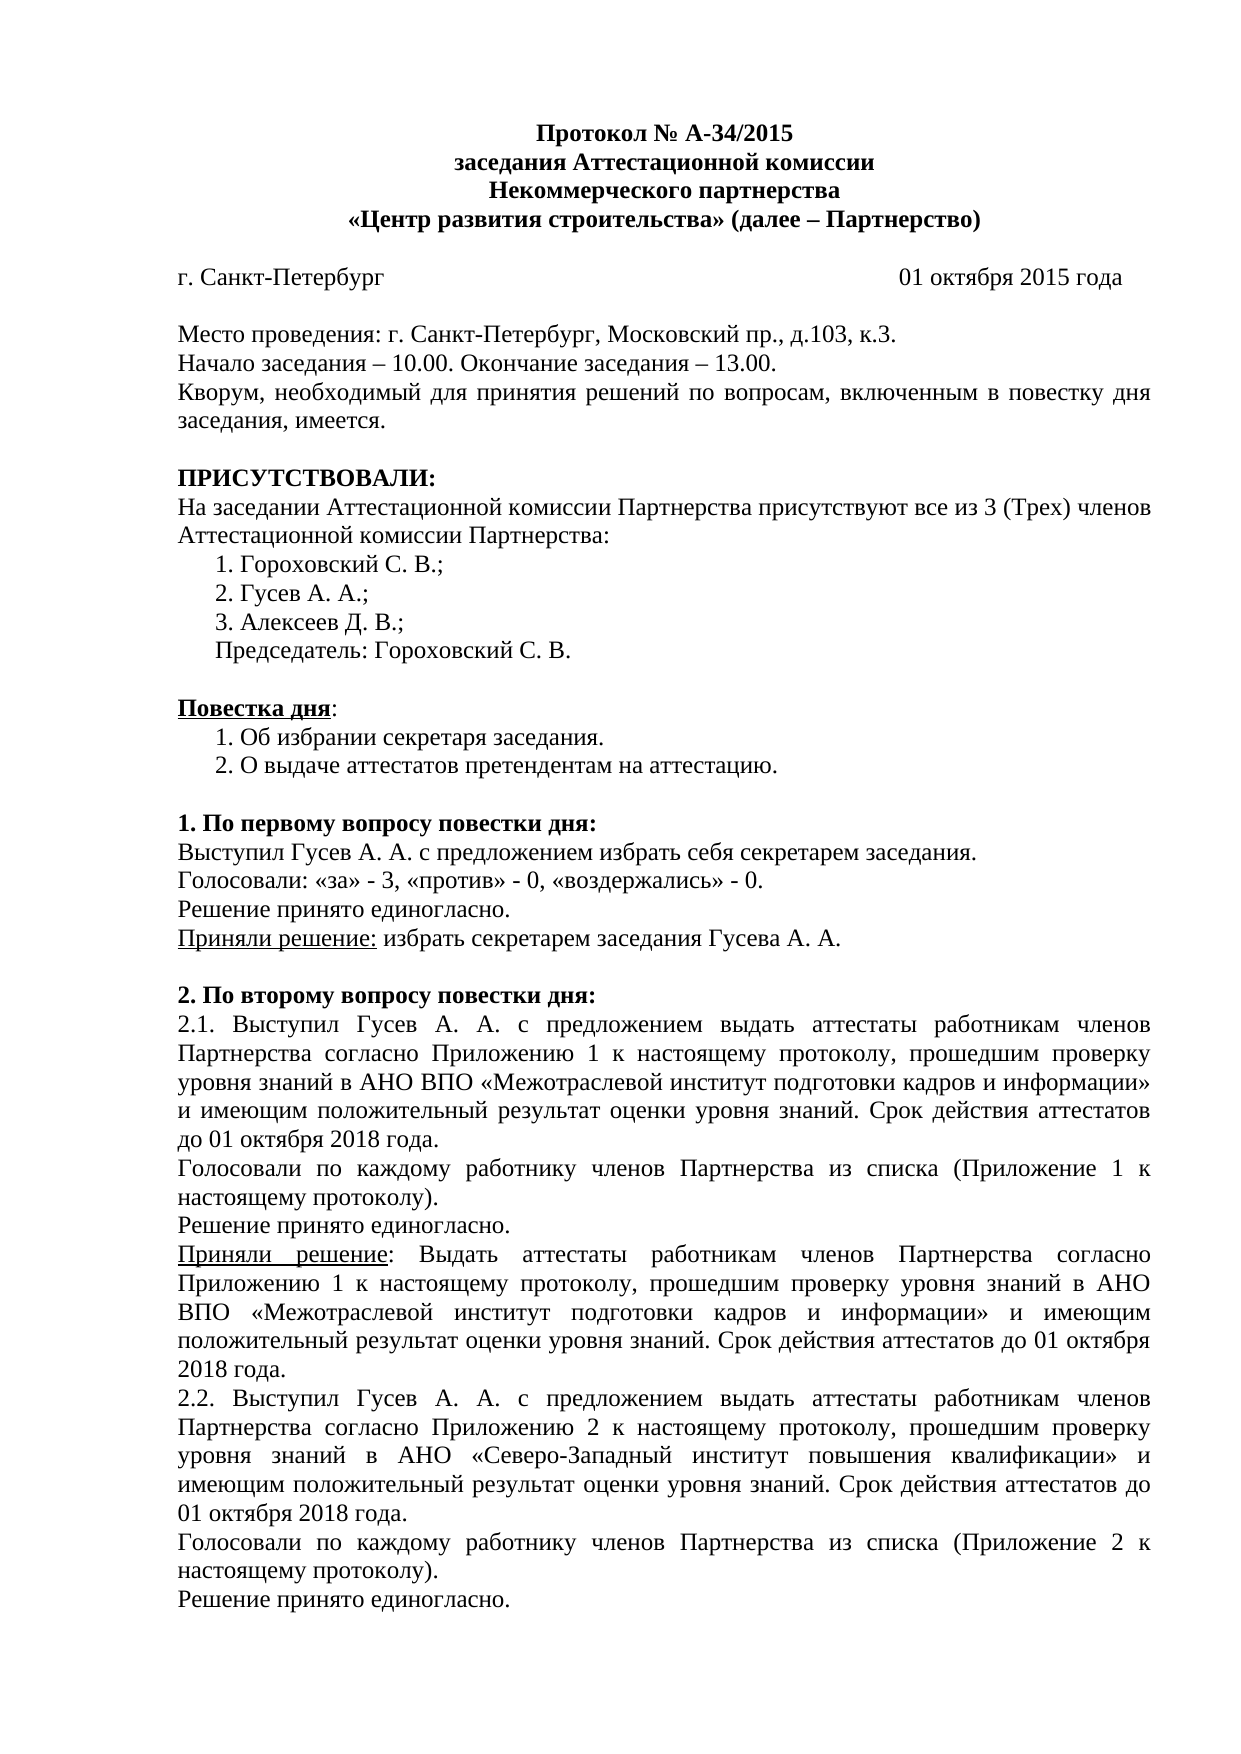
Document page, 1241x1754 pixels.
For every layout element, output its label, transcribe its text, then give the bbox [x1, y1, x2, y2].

text Начало заседания – 10.00. Окончание заседания – 13.00. [177, 348, 1152, 377]
text 2.1. Выступил Гусев А. А. с предложением выдать аттестаты работникам членов Партнерства согласно Приложению 1 к настоящему протоколу, прошедшим проверку уровня знаний в АНО ВПО «Межотраслевой институт подготовки кадров и информации» и имеющим положительный результат оценки уровня знаний. Срок действия аттестатов до 01 октября 2018 года. [177, 1009, 1152, 1153]
text На заседании Аттестационной комиссии Партнерства присутствуют все из 3 (Трех) членов Аттестационной комиссии Партнерства: [177, 492, 1152, 549]
text Голосовали: «за» - 3, «против» - 0, «воздержались» - 0. [177, 866, 1152, 894]
text Голосовали по каждому работнику членов Партнерства из списка (Приложение 2 к настоящему протоколу). [177, 1527, 1152, 1584]
text 1. По первому вопросу повестки дня: [177, 808, 1152, 837]
text Решение принято единогласно. [177, 1211, 1152, 1239]
text Повестка дня: [177, 693, 1152, 722]
text Приняли решение: избрать секретарем заседания Гусева А. А. [177, 923, 1152, 952]
text Приняли решение: Выдать аттестаты работникам членов Партнерства согласно Приложению 1 к настоящему протоколу, прошедшим проверку уровня знаний в АНО ВПО «Межотраслевой институт подготовки кадров и информации» и имеющим положительный результат оценки уровня знаний. Срок действия аттестатов до 01 октября 2018 года. [177, 1239, 1152, 1383]
text Протокол № А-34/2015 [177, 118, 1152, 147]
text Некоммерческого партнерства [177, 176, 1152, 204]
text 1. Гороховский С. В.; [215, 549, 1152, 578]
text Место проведения: г. Санкт-Петербург, Московский пр., д.103, к.3. [177, 319, 1152, 348]
text Кворум, необходимый для принятия решений по вопросам, включенным в повестку дня заседания, имеется. [177, 377, 1152, 434]
text «Центр развития строительства» (далее – Партнерство) [177, 204, 1152, 233]
text 2. Гусев А. А.; [215, 578, 1152, 607]
text 1. Об избрании секретаря заседания. [215, 722, 1152, 751]
text 3. Алексеев Д. В.; [215, 607, 1152, 636]
text Председатель: Гороховский С. В. [215, 636, 1152, 664]
text Выступил Гусев А. А. с предложением избрать себя секретарем заседания. [177, 837, 1152, 866]
text г. Санкт-Петербург 01 октября 2015 года [177, 262, 1152, 291]
text Решение принято единогласно. [177, 894, 1152, 923]
text 2. О выдаче аттестатов претендентам на аттестацию. [215, 751, 1152, 779]
text Голосовали по каждому работнику членов Партнерства из списка (Приложение 1 к настоящему протоколу). [177, 1153, 1152, 1211]
text 2.2. Выступил Гусев А. А. с предложением выдать аттестаты работникам членов Партнерства согласно Приложению 2 к настоящему протоколу, прошедшим проверку уровня знаний в АНО «Северо-Западный институт повышения квалификации» и имеющим положительный результат оценки уровня знаний. Срок действия аттестатов до 01 октября 2018 года. [177, 1383, 1152, 1527]
text Решение принято единогласно. [177, 1584, 1152, 1613]
text ПРИСУТСТВОВАЛИ: [177, 463, 1152, 492]
text 2. По второму вопросу повестки дня: [177, 981, 1152, 1009]
text заседания Аттестационной комиссии [177, 147, 1152, 176]
